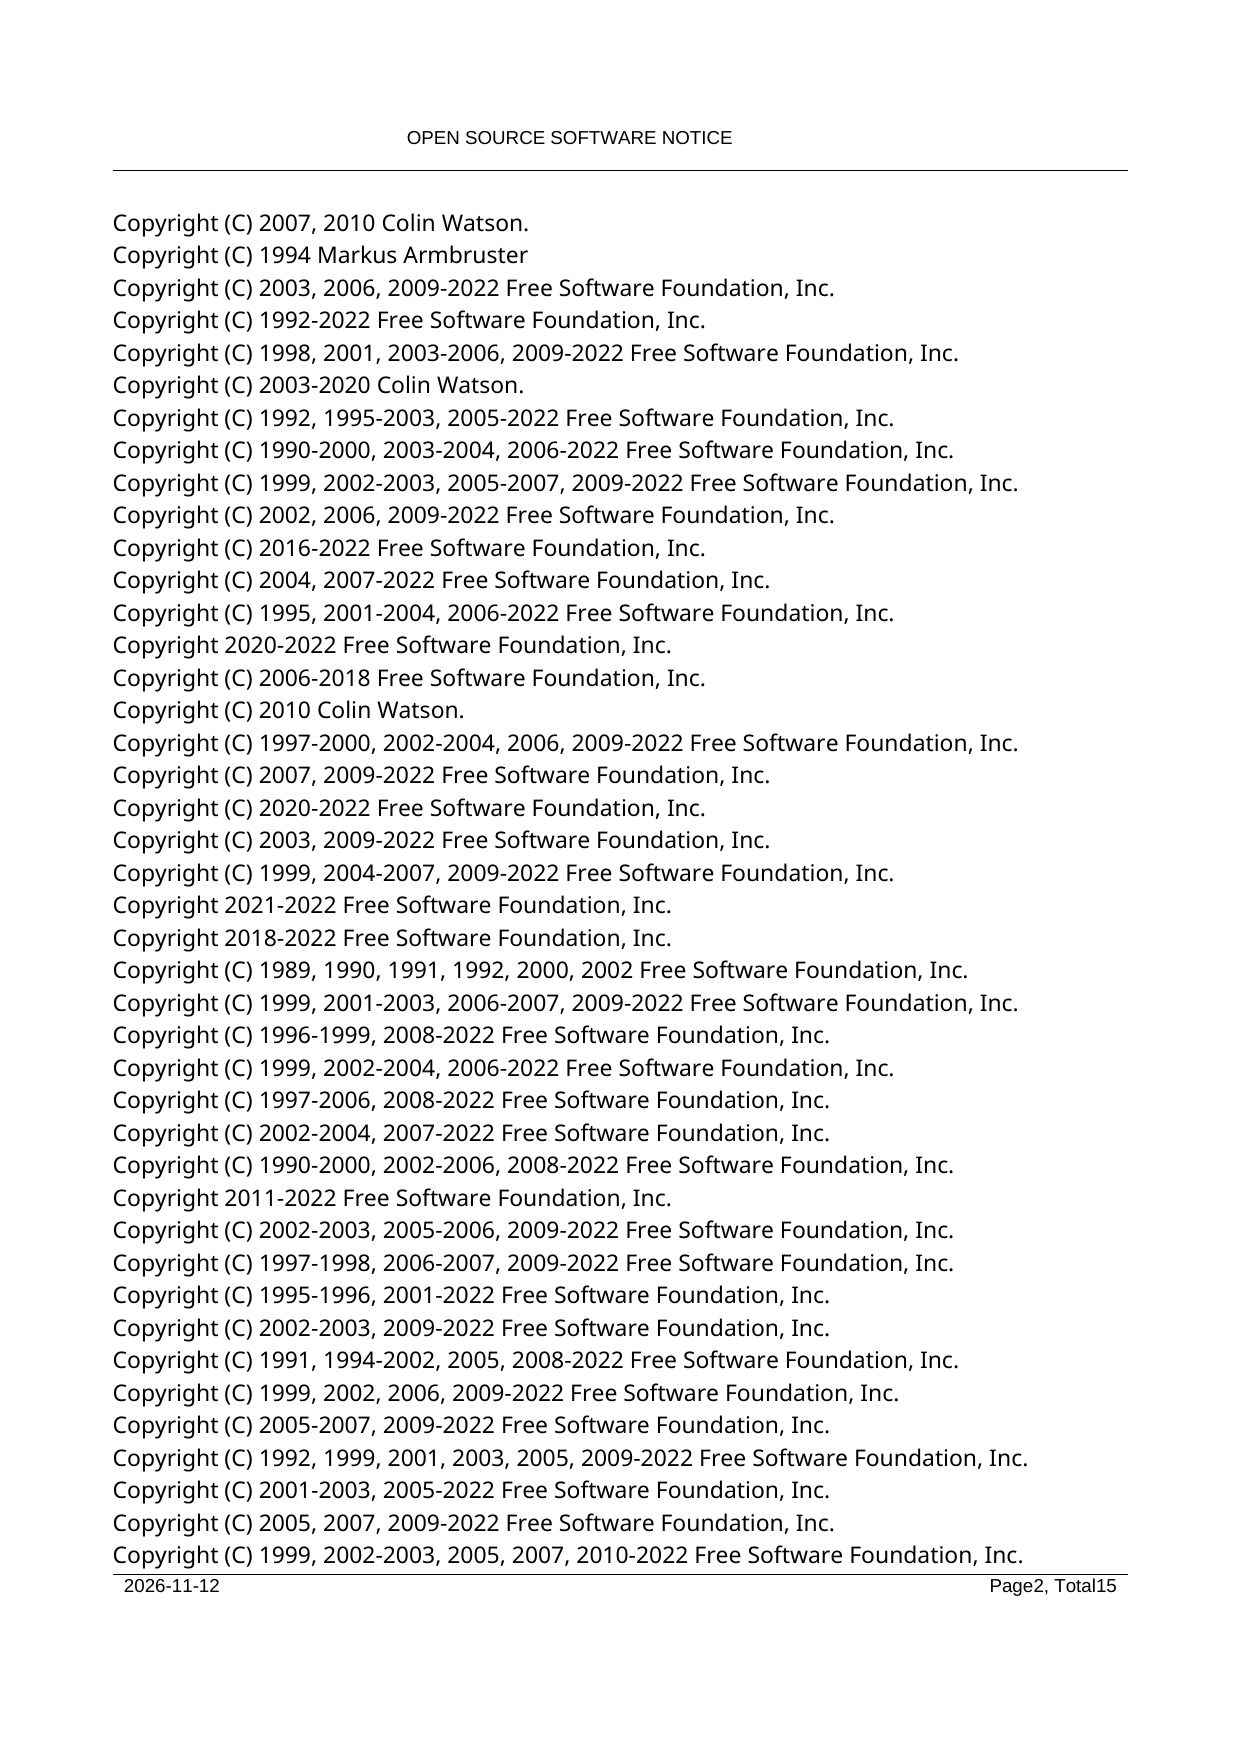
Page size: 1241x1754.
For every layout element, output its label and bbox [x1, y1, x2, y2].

text [112, 206, 1128, 1571]
